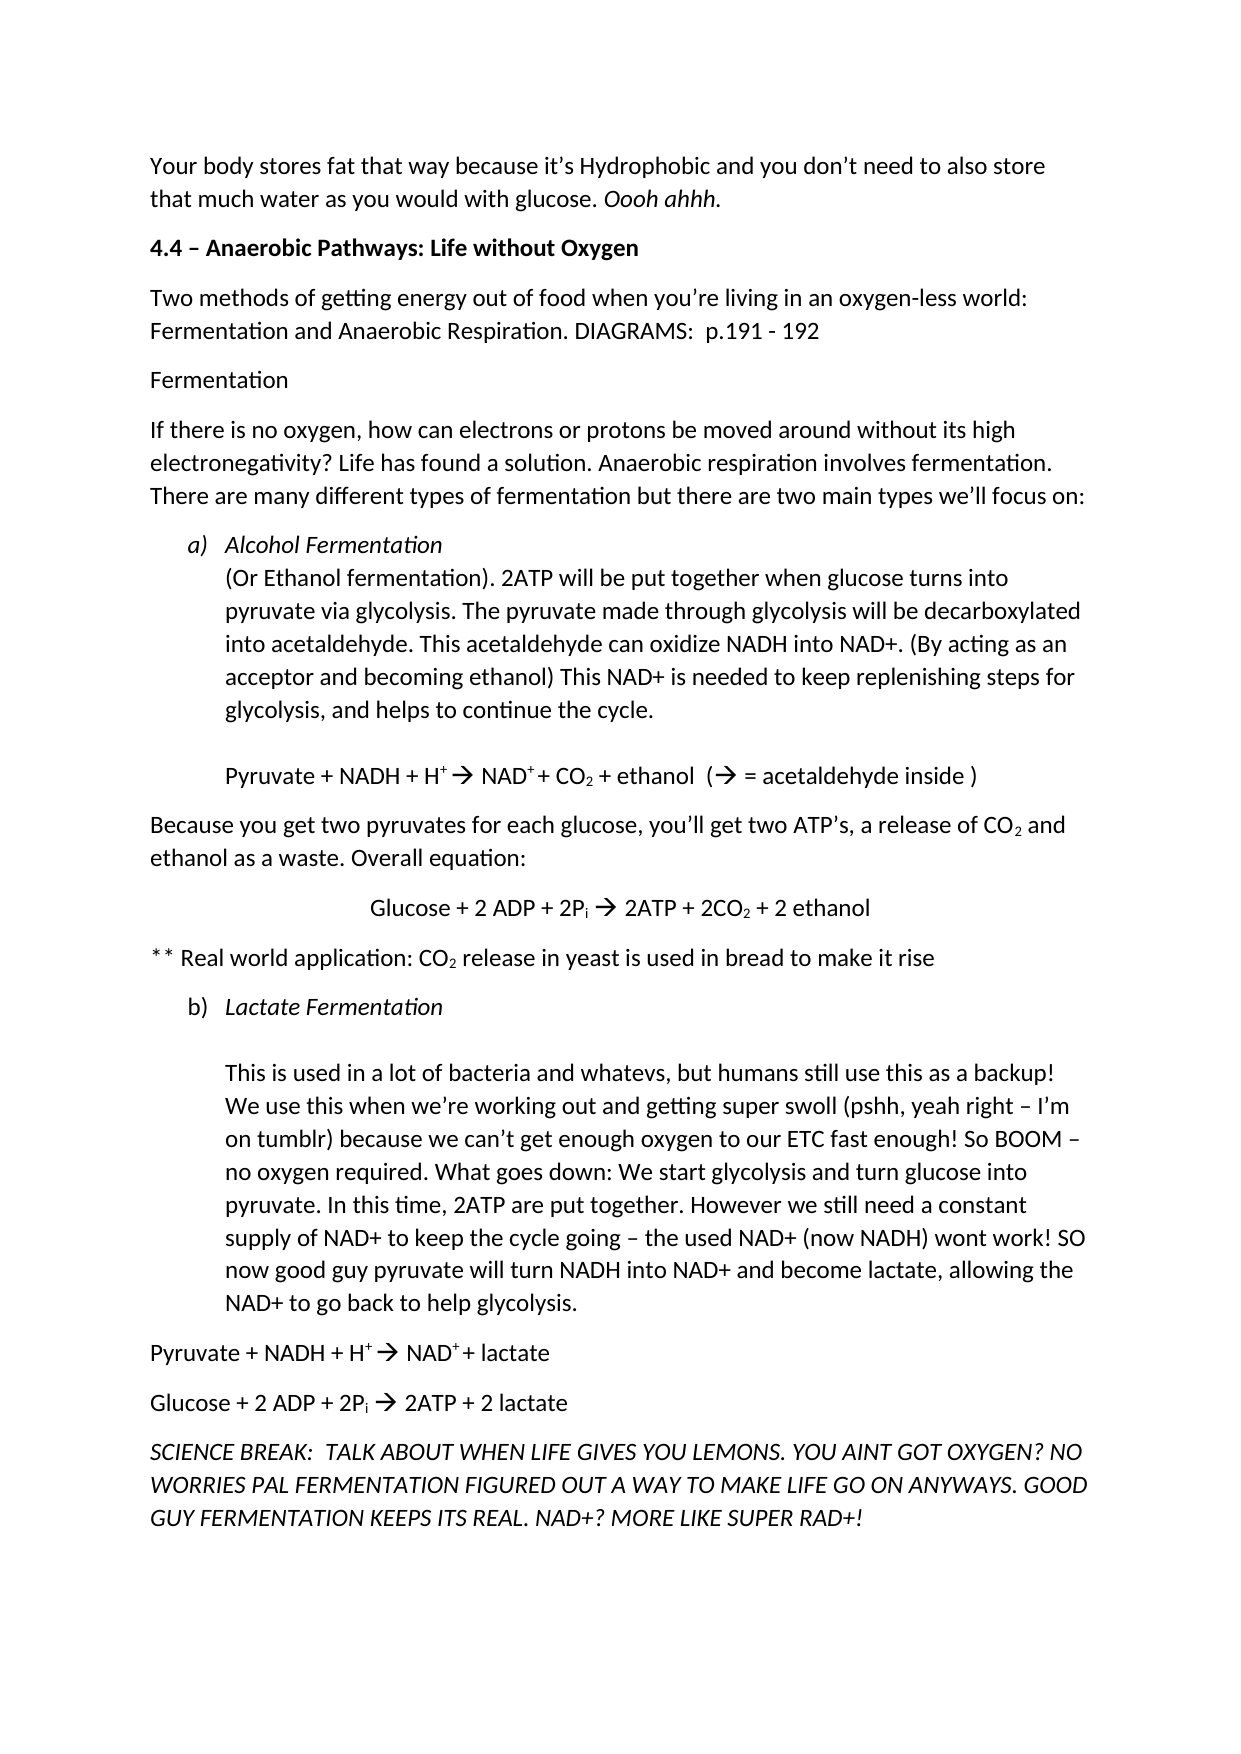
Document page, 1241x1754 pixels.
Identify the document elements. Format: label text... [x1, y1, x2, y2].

text Fermentation [150, 364, 1090, 395]
text Your body stores fat that way because it’s Hydrophobic and you don’t need to also store that much water as you would with glucose. Oooh ahhh. [150, 150, 1090, 213]
text Glucose + 2 ADP + 2Pi 2ATP + 2 lactate [150, 1387, 1090, 1417]
text If there is no oxygen, how can electrons or protons be moved around without its high electronegativity? Life has found a solution. Anaerobic respiration involves fermentation. There are many different types of fermentation but there are two main types we’ll focus on: [150, 414, 1090, 511]
text ** Real world application: CO2 release in yeast is used in bread to make it rise [150, 942, 1090, 972]
text 4.4 – Anaerobic Pathways: Life without Oxygen [150, 232, 1090, 263]
text Glucose + 2 ADP + 2Pi 2ATP + 2CO2 + 2 ethanol [150, 892, 1090, 923]
text Because you get two pyruvates for each glucose, you’ll get two ATP’s, a release of CO2 and ethanol as a waste. Overall equation: [150, 809, 1090, 873]
text SCIENCE BREAK: TALK ABOUT WHEN LIFE GIVES YOU LEMONS. YOU AINT GOT OXYGEN? NO WORRIES PAL FERMENTATION FIGURED OUT A WAY TO MAKE LIFE GO ON ANYWAYS. GOOD GUY FERMENTATION KEEPS ITS REAL. NAD+? MORE LIKE SUPER RAD+! [150, 1436, 1090, 1533]
list This is used in a lot of bacteria and whatevs, but humans still use this as a backup! We use this when we’re working out and getting super swoll (pshh, yeah right – I’m on tumblr) because we can’t get enough oxygen to our ETC fast enough! So BOOM – no oxygen required. What goes down: We start glycolysis and turn glucose into pyruvate. In this time, 2ATP are put together. However we still need a constant supply of NAD+ to keep the cycle going – the used NAD+ (now NADH) wont work! SO now good guy pyruvate will turn NADH into NAD+ and become lactate, allowing the NAD+ to go back to help glycolysis. [225, 1057, 1090, 1318]
text Two methods of getting energy out of food when you’re living in an oxygen-less world: Fermentation and Anaerobic Respiration. DIAGRAMS: p.191 - 192 [150, 282, 1090, 346]
list Alcohol Fermentation [187, 529, 1090, 560]
text Pyruvate + NADH + H+ NAD+ + lactate [150, 1337, 1090, 1368]
list (Or Ethanol fermentation). 2ATP will be put together when glucose turns into pyruvate via glycolysis. The pyruvate made through glycolysis will be decarboxylated into acetaldehyde. This acetaldehyde can oxidize NADH into NAD+. (By acting as an acceptor and becoming ethanol) This NAD+ is needed to keep replenishing steps for glycolysis, and helps to continue the cycle. [225, 562, 1090, 725]
list Pyruvate + NADH + H+ NAD+ + CO2 + ethanol ( = acetaldehyde inside ) [225, 760, 1090, 791]
list Lactate Fermentation [187, 991, 1090, 1022]
